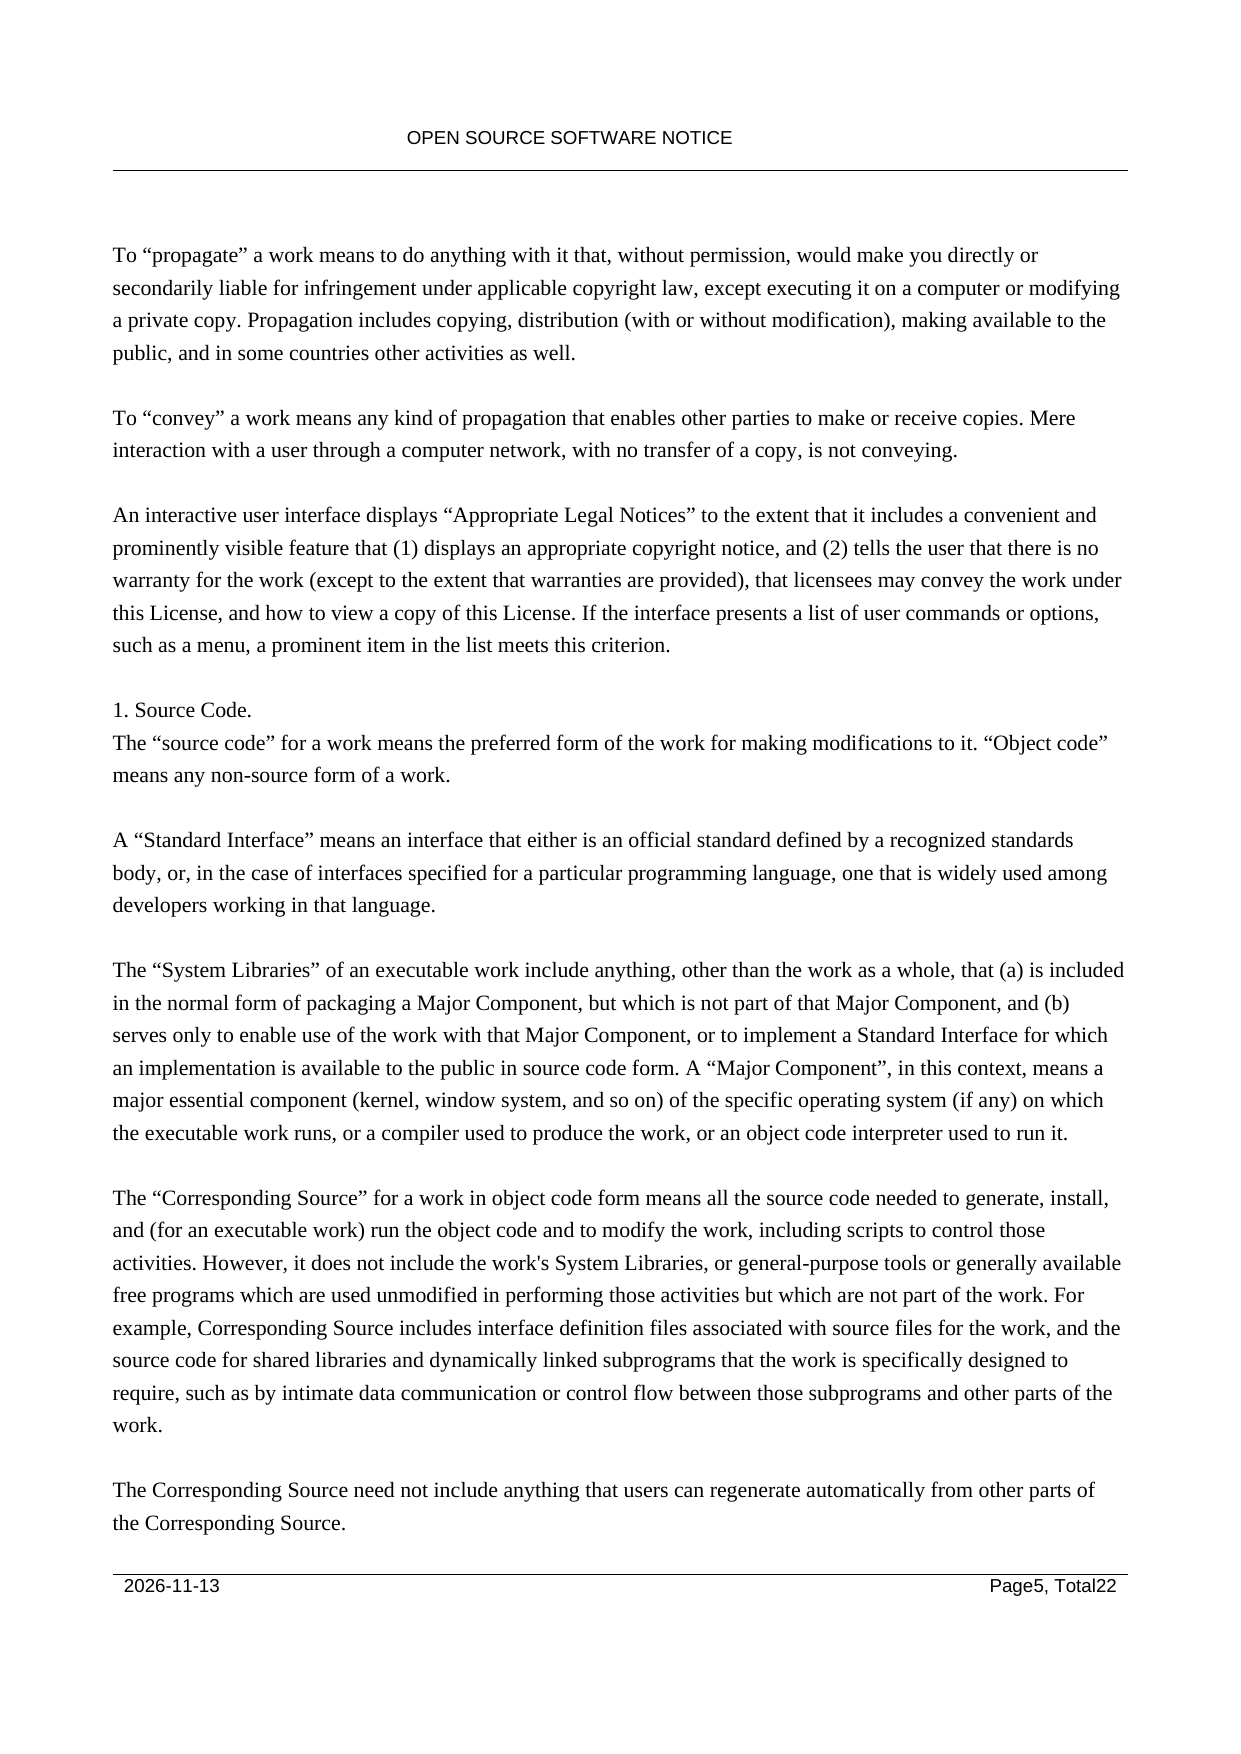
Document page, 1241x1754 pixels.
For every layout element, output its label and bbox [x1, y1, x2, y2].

text [112, 206, 1128, 1539]
